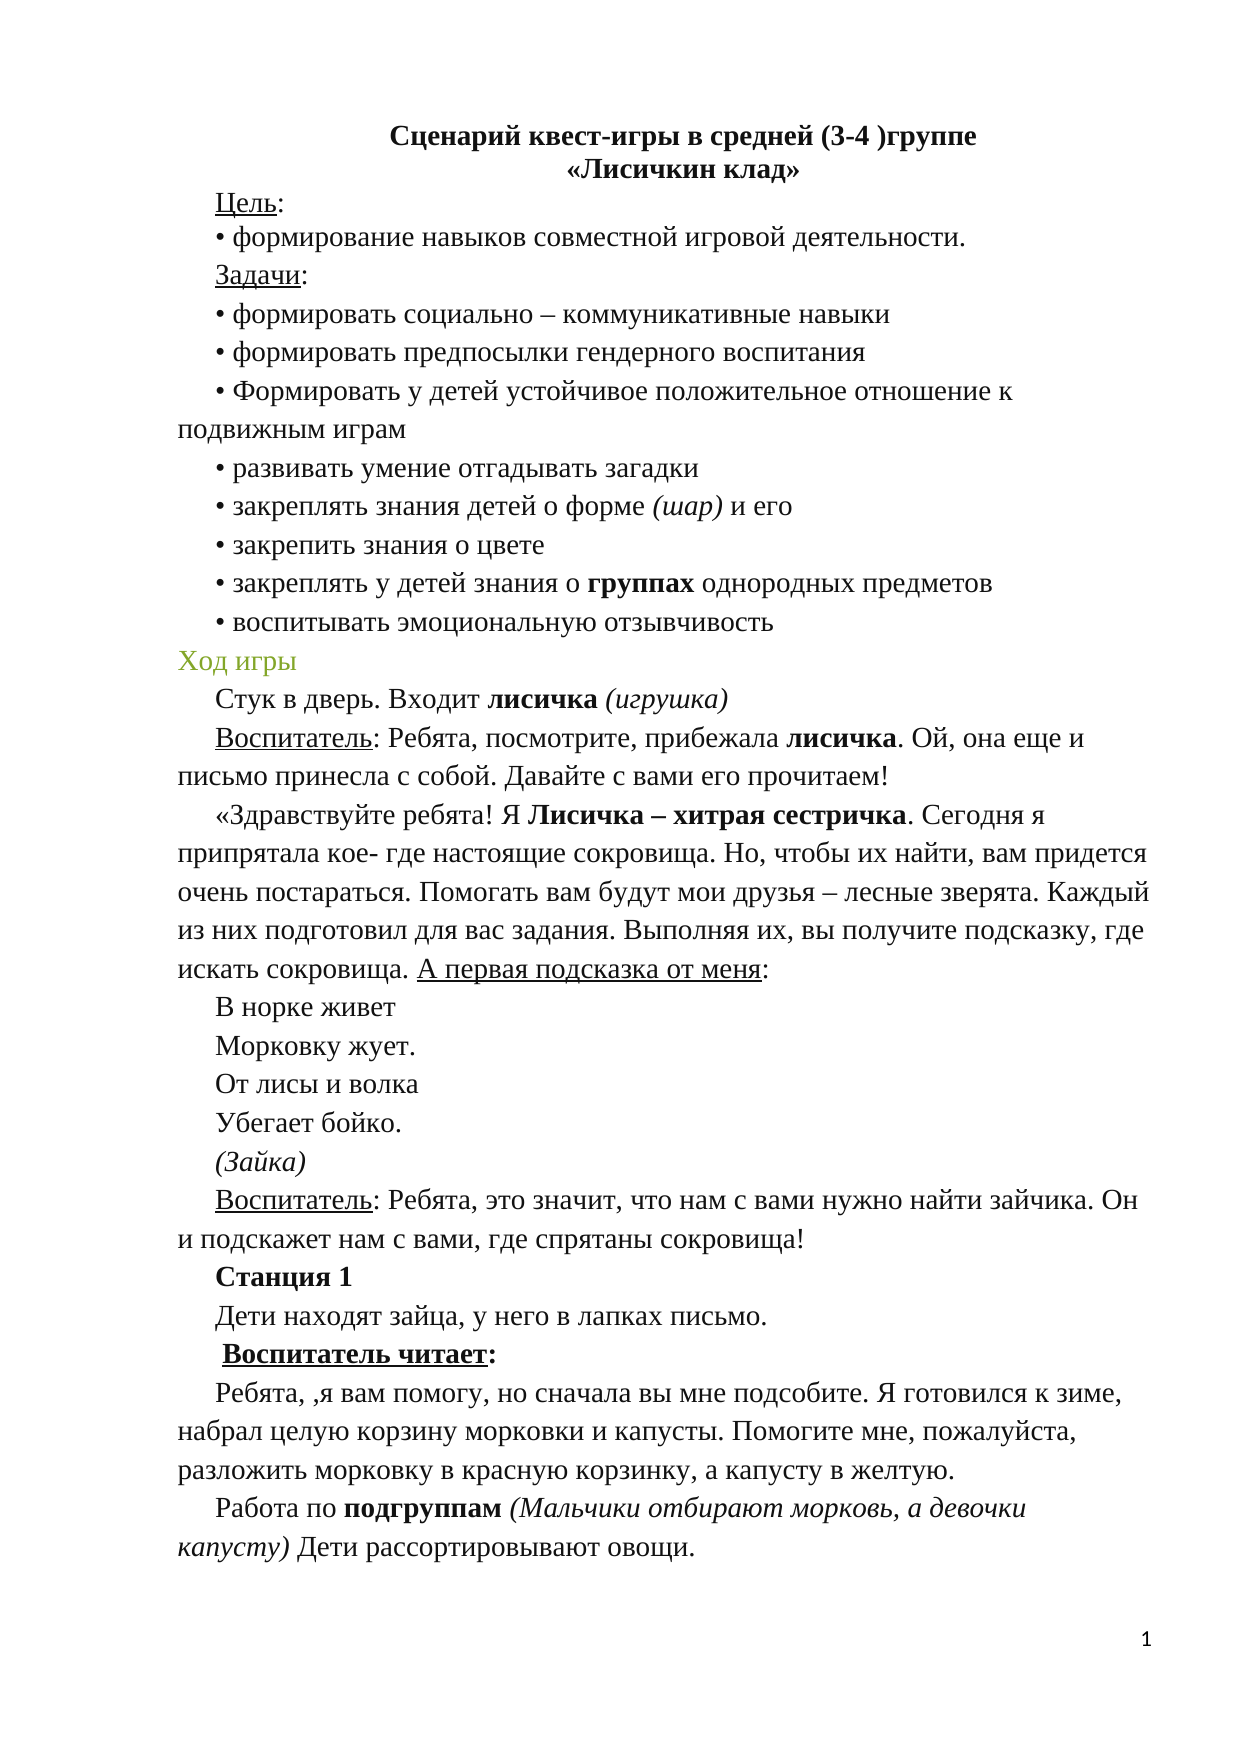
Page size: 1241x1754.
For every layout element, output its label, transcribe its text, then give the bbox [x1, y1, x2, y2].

text Воспитатель: Ребята, это значит, что нам с вами нужно найти зайчика. Он и подскажет нам с вами, где спрятаны сокровища! [177, 1182, 1152, 1254]
text Ребята, ,я вам помогу, но сначала вы мне подсобите. Я готовился к зиме, набрал целую корзину морковки и капусты. Помогите мне, пожалуйста, разложить морковку в красную корзинку, а капусту в желтую. [177, 1375, 1152, 1486]
text • формировать социально – коммуникативные навыки [177, 296, 1152, 329]
text (Зайка) [177, 1144, 1152, 1177]
text • формировать предпосылки гендерного воспитания [177, 334, 1152, 368]
subtitle Ход игры [177, 643, 1152, 676]
text • закреплять знания детей о форме (шар) и его [177, 488, 1152, 522]
text «Лисичкин клад» [177, 152, 1152, 185]
text • воспитывать эмоциональную отзывчивость [177, 604, 1152, 638]
text • закреплять у детей знания о группах однородных предметов [177, 566, 1152, 599]
text От лисы и волка [177, 1067, 1152, 1100]
text Морковку жует. [177, 1028, 1152, 1062]
text Цель: [177, 185, 1152, 219]
text Станция 1 [177, 1259, 1152, 1293]
text • формирование навыков совместной игровой деятельности. [177, 219, 1152, 252]
text Воспитатель читает: [177, 1336, 1152, 1370]
text • закрепить знания о цвете [177, 527, 1152, 561]
text • Формировать у детей устойчивое положительное отношение к подвижным играм [177, 373, 1152, 445]
text Убегает бойко. [177, 1105, 1152, 1139]
text Стук в дверь. Входит лисичка (игрушка) [177, 681, 1152, 715]
text «Здравствуйте ребята! Я Лисичка – хитрая сестричка. Сегодня я припрятала кое- где настоящие сокровища. Но, чтобы их найти, вам придется очень постараться. Помогать вам будут мои друзья – лесные зверята. Каждый из них подготовил для вас задания. Выполняя их, вы получите подсказку, где искать сокровища. А первая подсказка от меня: [177, 797, 1152, 984]
text В норке живет [177, 989, 1152, 1023]
text Дети находят зайца, у него в лапках письмо. [177, 1298, 1152, 1331]
text • развивать умение отгадывать загадки [177, 450, 1152, 483]
text Сценарий квест-игры в средней (3-4 )группе [177, 118, 1152, 152]
text Воспитатель: Ребята, посмотрите, прибежала лисичка. Ой, она еще и письмо принесла с собой. Давайте с вами его прочитаем! [177, 720, 1152, 792]
text Работа по подгруппам (Мальчики отбирают морковь, а девочки капусту) Дети рассортировывают овощи. [177, 1491, 1152, 1563]
text Задачи: [177, 257, 1152, 291]
